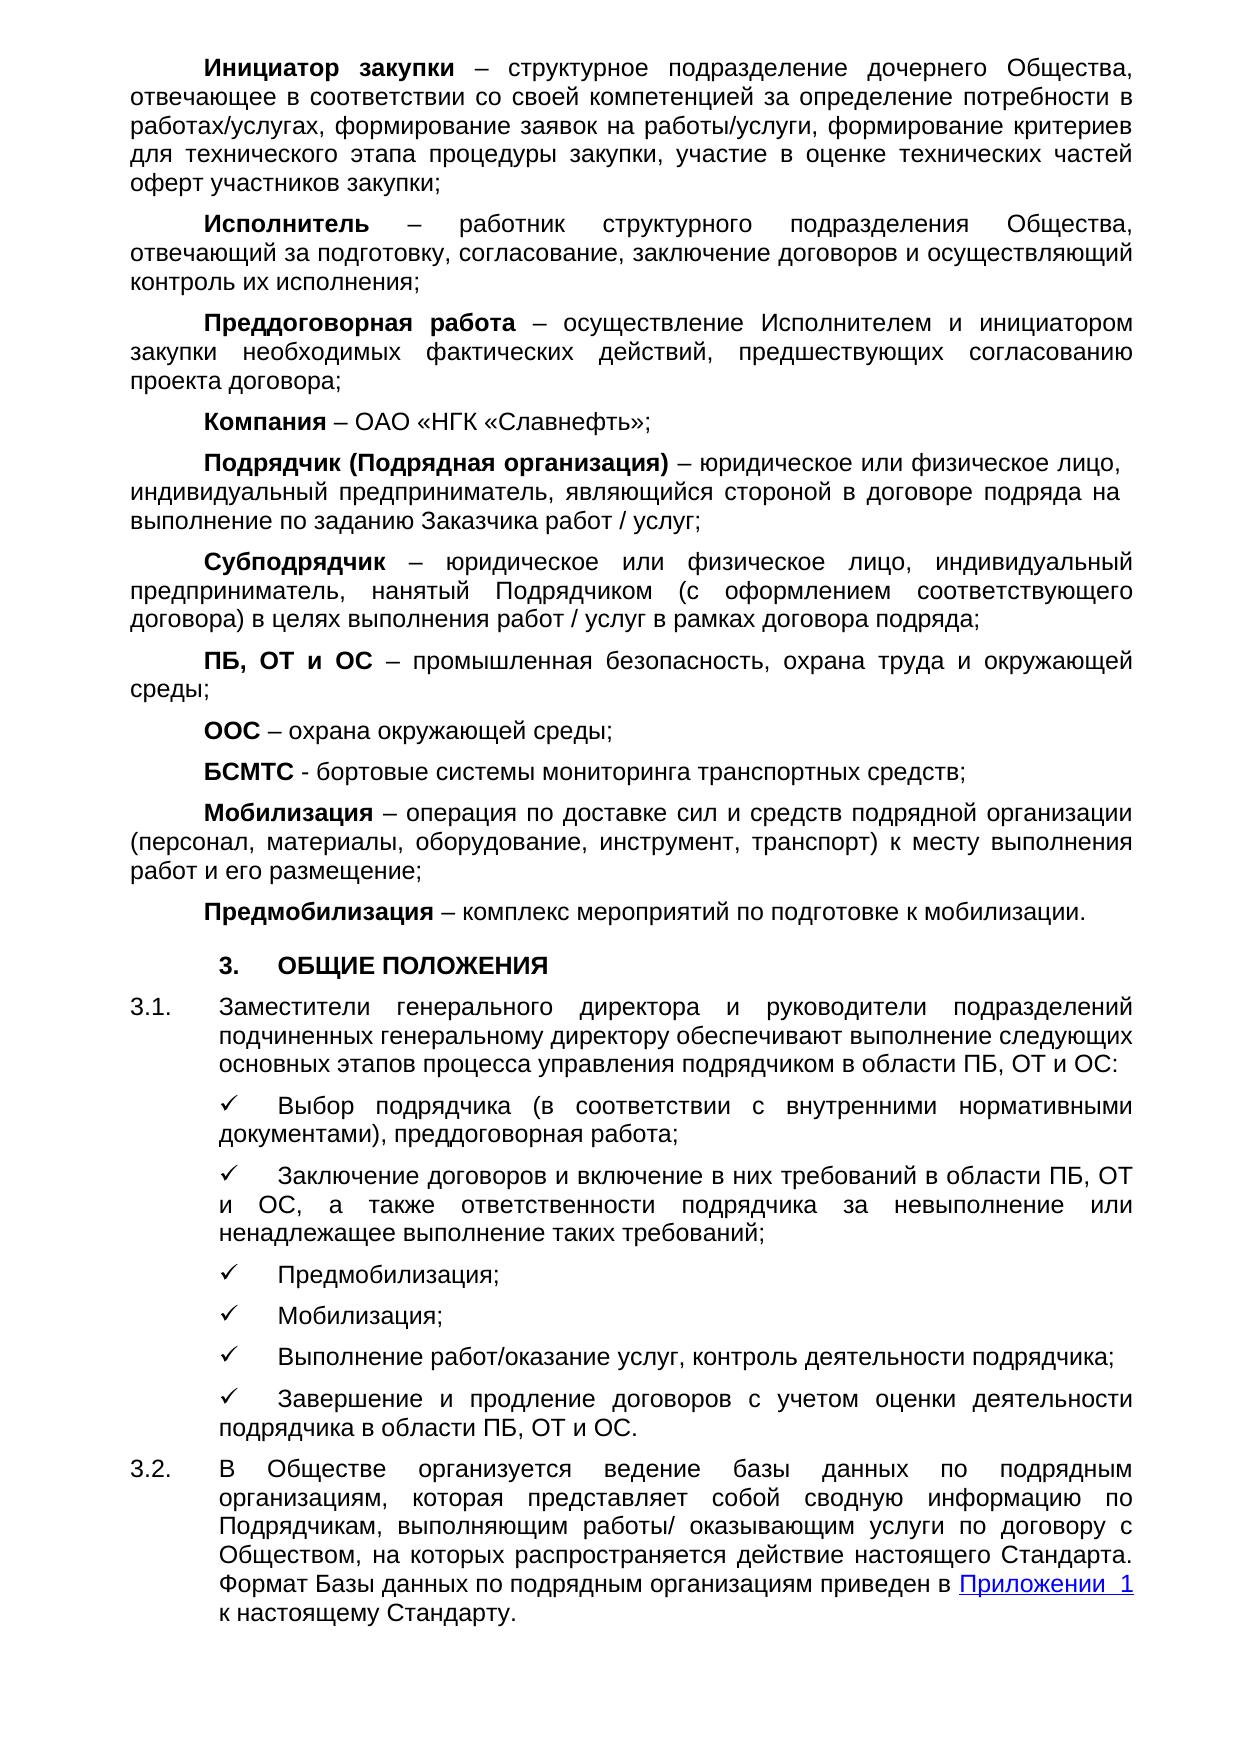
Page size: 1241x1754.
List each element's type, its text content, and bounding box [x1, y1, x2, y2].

text Заместители генерального директора и руководители подразделений подчиненных генеральному директору обеспечивают выполнение следующих основных этапов процесса управления подрядчиком в области ПБ, ОТ и ОС: [130, 992, 1134, 1078]
text Компания – ОАО «НГК «Славнефть»; [130, 407, 1134, 436]
text БСМТС - бортовые системы мониторинга транспортных средств; [130, 757, 1134, 786]
text Преддоговорная работа – осуществление Исполнителем и инициатором закупки необходимых фактических действий, предшествующих согласованию проекта договора; [130, 308, 1134, 394]
text Исполнитель – работник структурного подразделения Общества, отвечающий за подготовку, согласование, заключение договоров и осуществляющий контроль их исполнения; [130, 209, 1134, 296]
text Подрядчик (Подрядная организация) – юридическое или физическое лицо, индивидуальный предприниматель, являющийся стороной в договоре подряда на выполнение по заданию Заказчика работ / услуг; [130, 448, 1122, 534]
list Заключение договоров и включение в них требований в области ПБ, ОТ и ОС, а также ответственности подрядчика за невыполнение или ненадлежащее выполнение таких требований; [218, 1161, 1134, 1247]
text ООС – охрана окружающей среды; [130, 716, 1134, 744]
text Субподрядчик – юридическое или физическое лицо, индивидуальный предприниматель, нанятый Подрядчиком (с оформлением соответствующего договора) в целях выполнения работ / услуг в рамках договора подряда; [130, 547, 1134, 633]
list Предмобилизация; [218, 1259, 1134, 1288]
list Выполнение работ/оказание услуг, контроль деятельности подрядчика; [218, 1342, 1134, 1371]
subtitle ОБЩИЕ ПОЛОЖЕНИЯ [218, 951, 1134, 979]
list Мобилизация; [218, 1301, 1134, 1330]
text В Обществе организуется ведение базы данных по подрядным организациям, которая представляет собой сводную информацию по Подрядчикам, выполняющим работы/ оказывающим услуги по договору с Обществом, на которых распространяется действие настоящего Стандарта. Формат Базы данных по подрядным организациям приведен в Приложении 1 к настоящему Стандарту. [130, 1454, 1134, 1626]
text Мобилизация – операция по доставке сил и средств подрядной организации (персонал, материалы, оборудование, инструмент, транспорт) к месту выполнения работ и его размещение; [130, 798, 1134, 884]
text Предмобилизация – комплекс мероприятий по подготовке к мобилизации. [130, 897, 1134, 926]
text ПБ, ОТ и ОС – промышленная безопасность, охрана труда и окружающей среды; [130, 646, 1134, 703]
list Выбор подрядчика (в соответствии с внутренними нормативными документами), преддоговорная работа; [218, 1091, 1134, 1148]
list Завершение и продление договоров с учетом оценки деятельности подрядчика в области ПБ, ОТ и ОС. [218, 1384, 1134, 1441]
text Инициатор закупки – структурное подразделение дочернего Общества, отвечающее в соответствии со своей компетенцией за определение потребности в работах/услугах, формирование заявок на работы/услуги, формирование критериев для технического этапа процедуры закупки, участие в оценке технических частей оферт участников закупки; [130, 53, 1134, 197]
